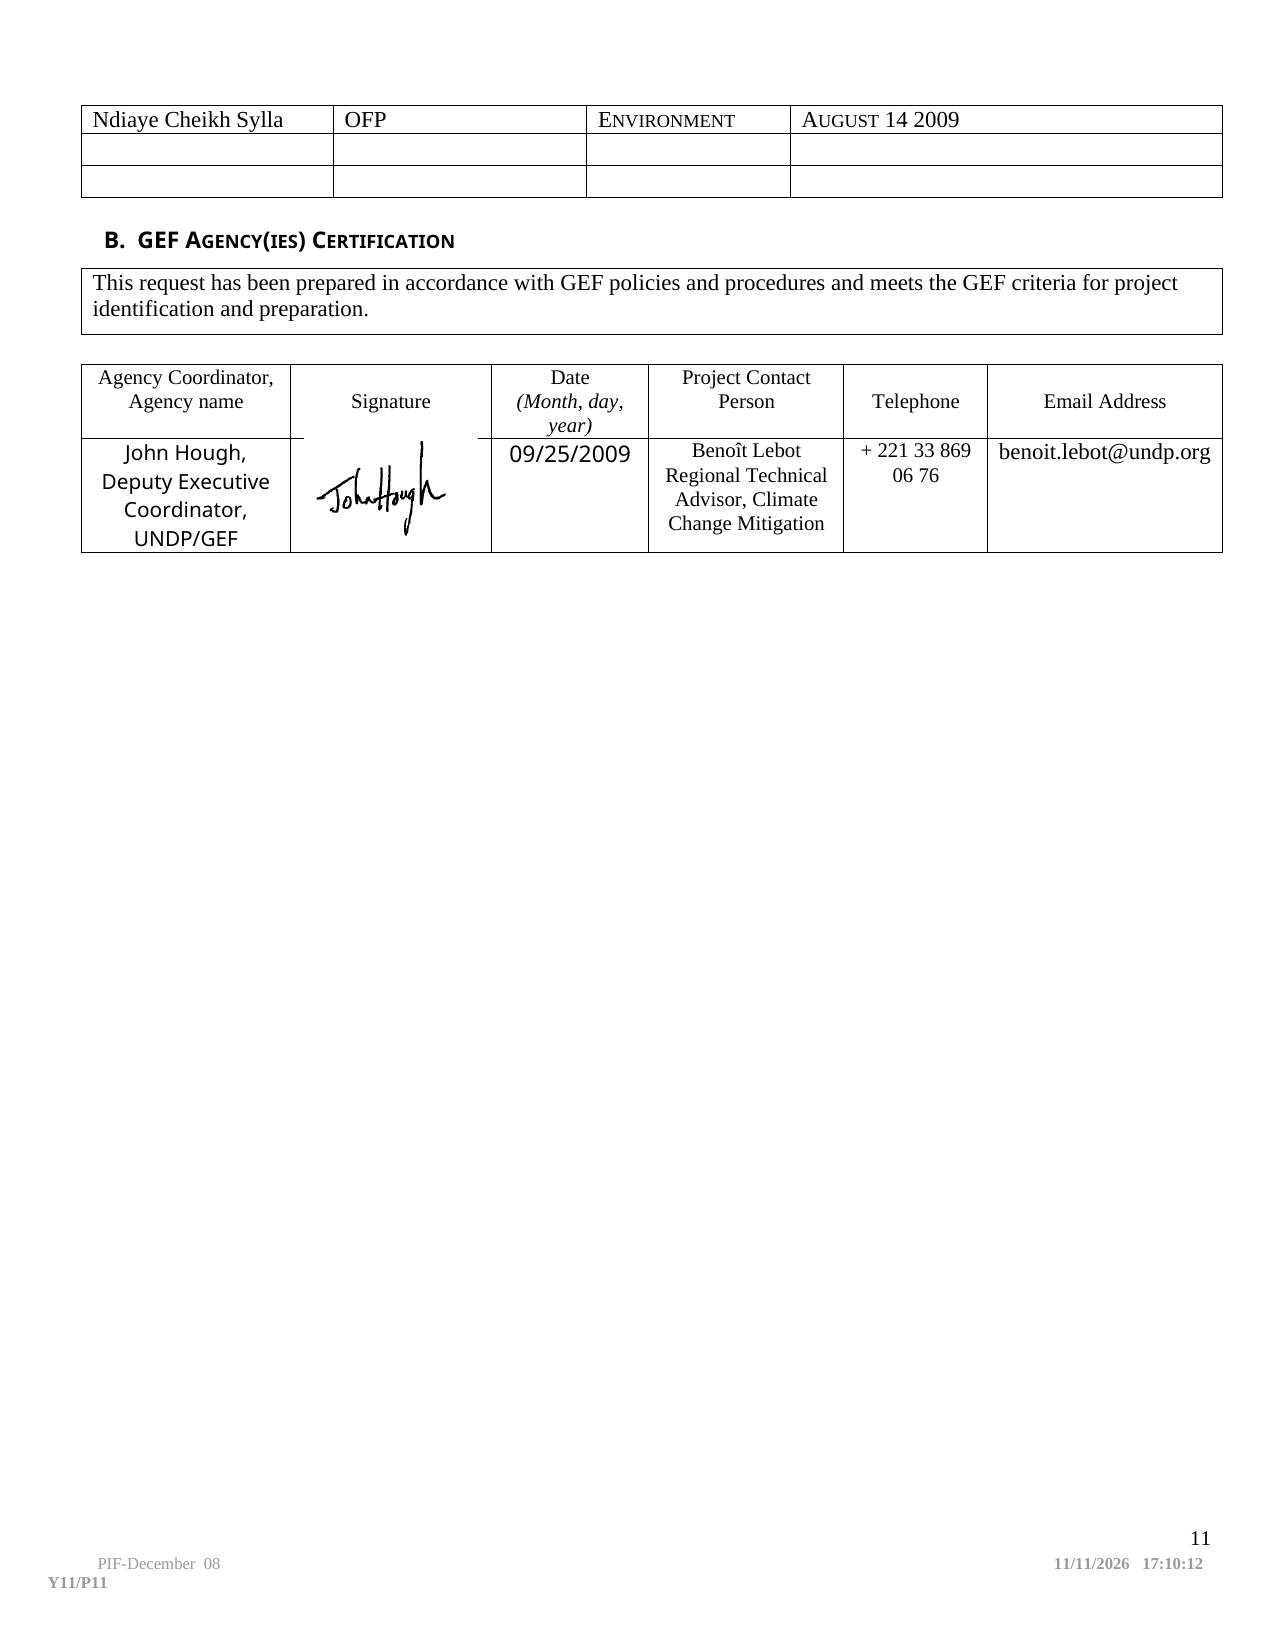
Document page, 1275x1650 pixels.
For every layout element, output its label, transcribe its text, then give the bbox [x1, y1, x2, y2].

table_cell Ndiaye Cheikh Sylla [82, 106, 333, 132]
table_header Signature [291, 365, 491, 437]
table_header Agency Coordinator, Agency name [82, 365, 290, 437]
table_cell [587, 166, 790, 197]
table_cell John Hough, Deputy Executive Coordinator, UNDP/GEF [82, 439, 290, 552]
table_cell August 14 2009 [791, 106, 1222, 132]
table_cell [791, 166, 1222, 197]
table_cell benoit.lebot@undp.org [988, 439, 1222, 552]
table_cell OFP [334, 106, 586, 132]
table_header Date (Month, day, year) [492, 365, 648, 437]
table_cell [334, 166, 586, 197]
table_header This request has been prepared in accordance with GEF policies and procedures and meets the GEF criteria for project identification and preparation. [82, 269, 1222, 334]
table_cell + 221 33 869 06 76 [844, 439, 987, 552]
picture [303, 438, 478, 538]
table_cell [291, 439, 491, 552]
text B. GEF Agency(ies) Certification [103, 224, 1211, 256]
table_cell [791, 134, 1222, 165]
table_cell 09/25/2009 [492, 439, 648, 552]
table_cell Environment [587, 106, 790, 132]
table_cell [82, 166, 333, 197]
table_header Project Contact Person [649, 365, 843, 437]
table_header Telephone [844, 365, 987, 437]
table_cell [587, 134, 790, 165]
table_cell [334, 134, 586, 165]
table_cell [82, 134, 333, 165]
table_cell Benoît Lebot Regional Technical Advisor, Climate Change Mitigation [649, 439, 843, 552]
table_header Email Address [988, 365, 1222, 437]
